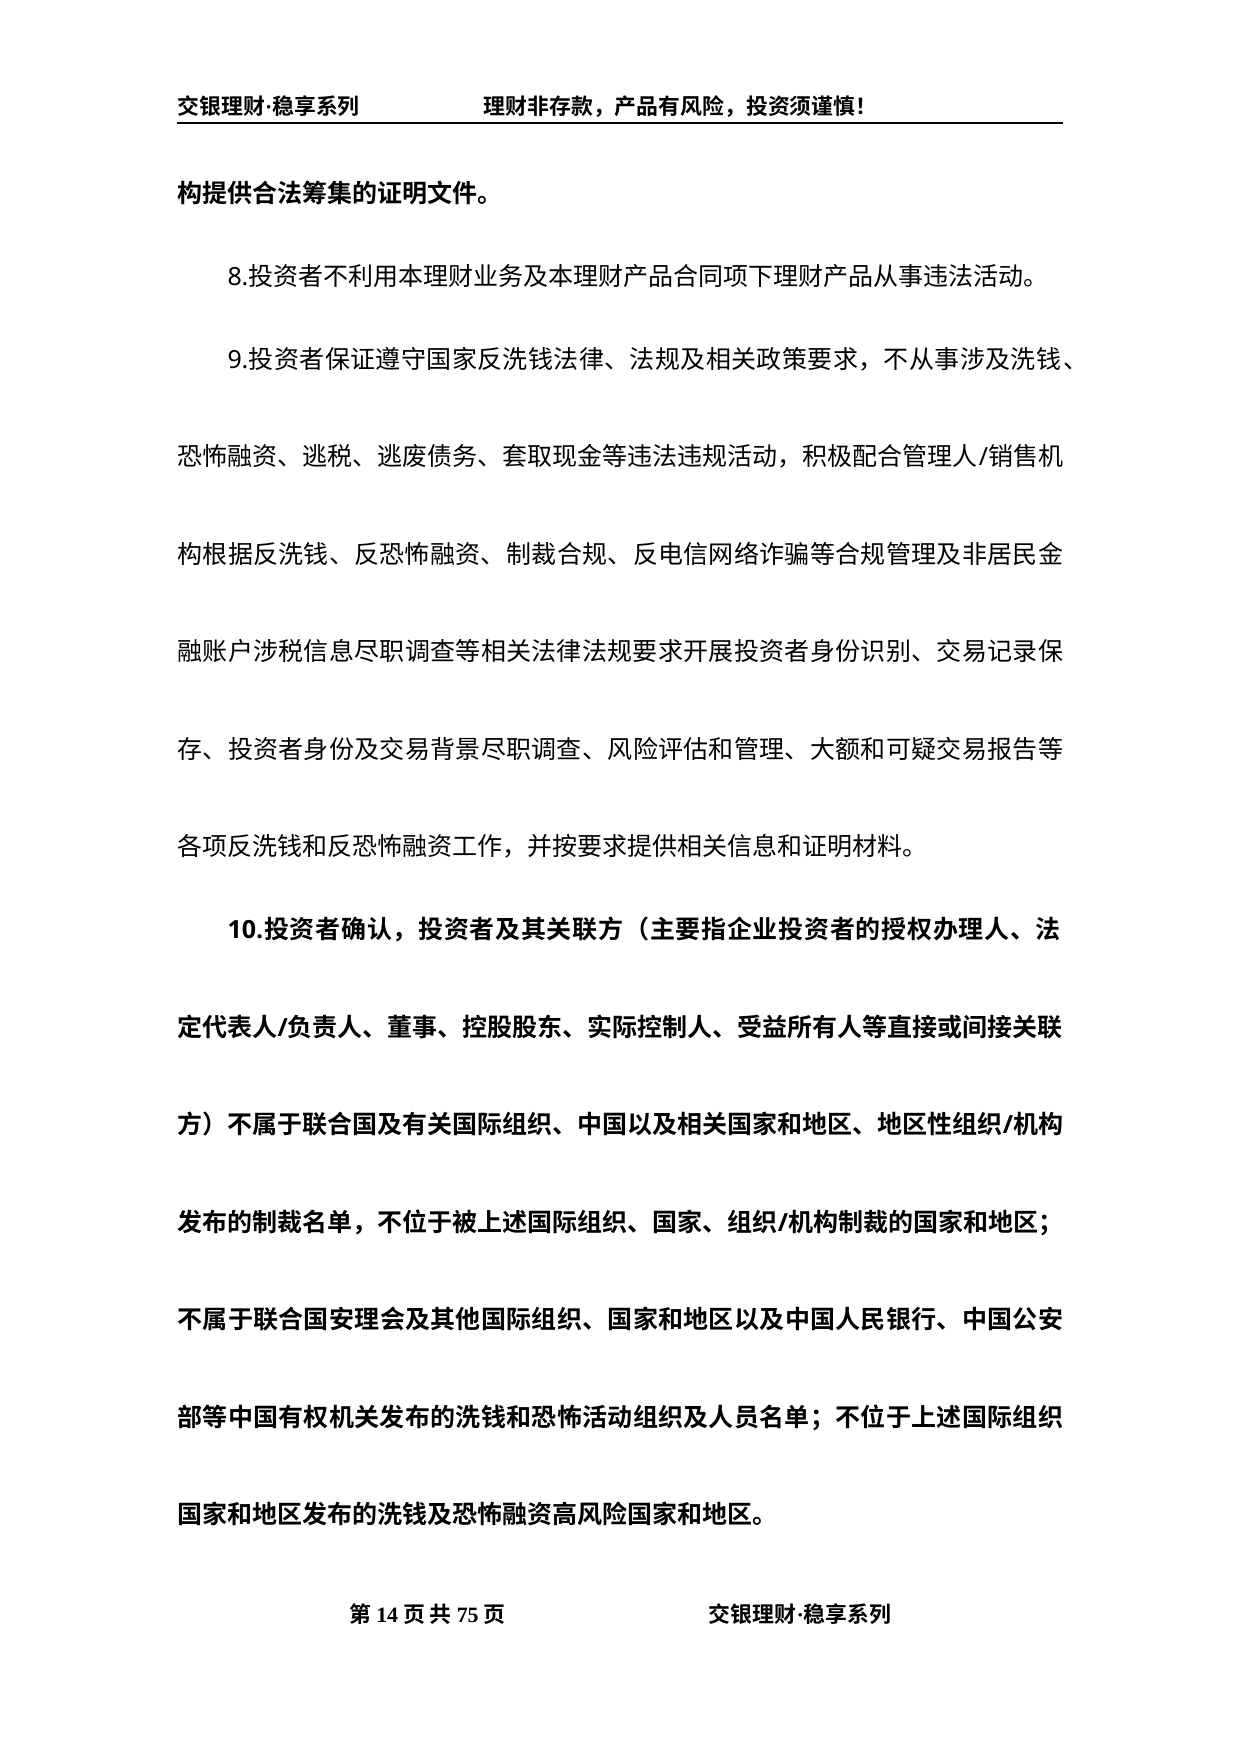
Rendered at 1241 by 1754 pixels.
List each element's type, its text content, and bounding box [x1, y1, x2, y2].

text 10.投资者确认，投资者及其关联方（主要指企业投资者的授权办理人、法定代表人/负责人、董事、控股股东、实际控制人、受益所有人等直接或间接关联方）不属于联合国及有关国际组织、中国以及相关国家和地区、地区性组织/机构发布的制裁名单，不位于被上述国际组织、国家、组织/机构制裁的国家和地区；不属于联合国安理会及其他国际组织、国家和地区以及中国人民银行、中国公安部等中国有权机关发布的洗钱和恐怖活动组织及人员名单；不位于上述国际组织、国家和地区发布的洗钱及恐怖融资高风险国家和地区。 [177, 896, 1063, 1546]
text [177, 159, 1063, 224]
text 9.投资者保证遵守国家反洗钱法律、法规及相关政策要求，不从事涉及洗钱、恐怖融资、逃税、逃废债务、套取现金等违法违规活动，积极配合管理人/销售机构根据反洗钱、反恐怖融资、制裁合规、反电信网络诈骗等合规管理及非居民金融账户涉税信息尽职调查等相关法律法规要求开展投资者身份识别、交易记录保存、投资者身份及交易背景尽职调查、风险评估和管理、大额和可疑交易报告等各项反洗钱和反恐怖融资工作，并按要求提供相关信息和证明材料。 [177, 325, 1063, 877]
text 8.投资者不利用本理财业务及本理财产品合同项下理财产品从事违法活动。 [177, 242, 1063, 307]
